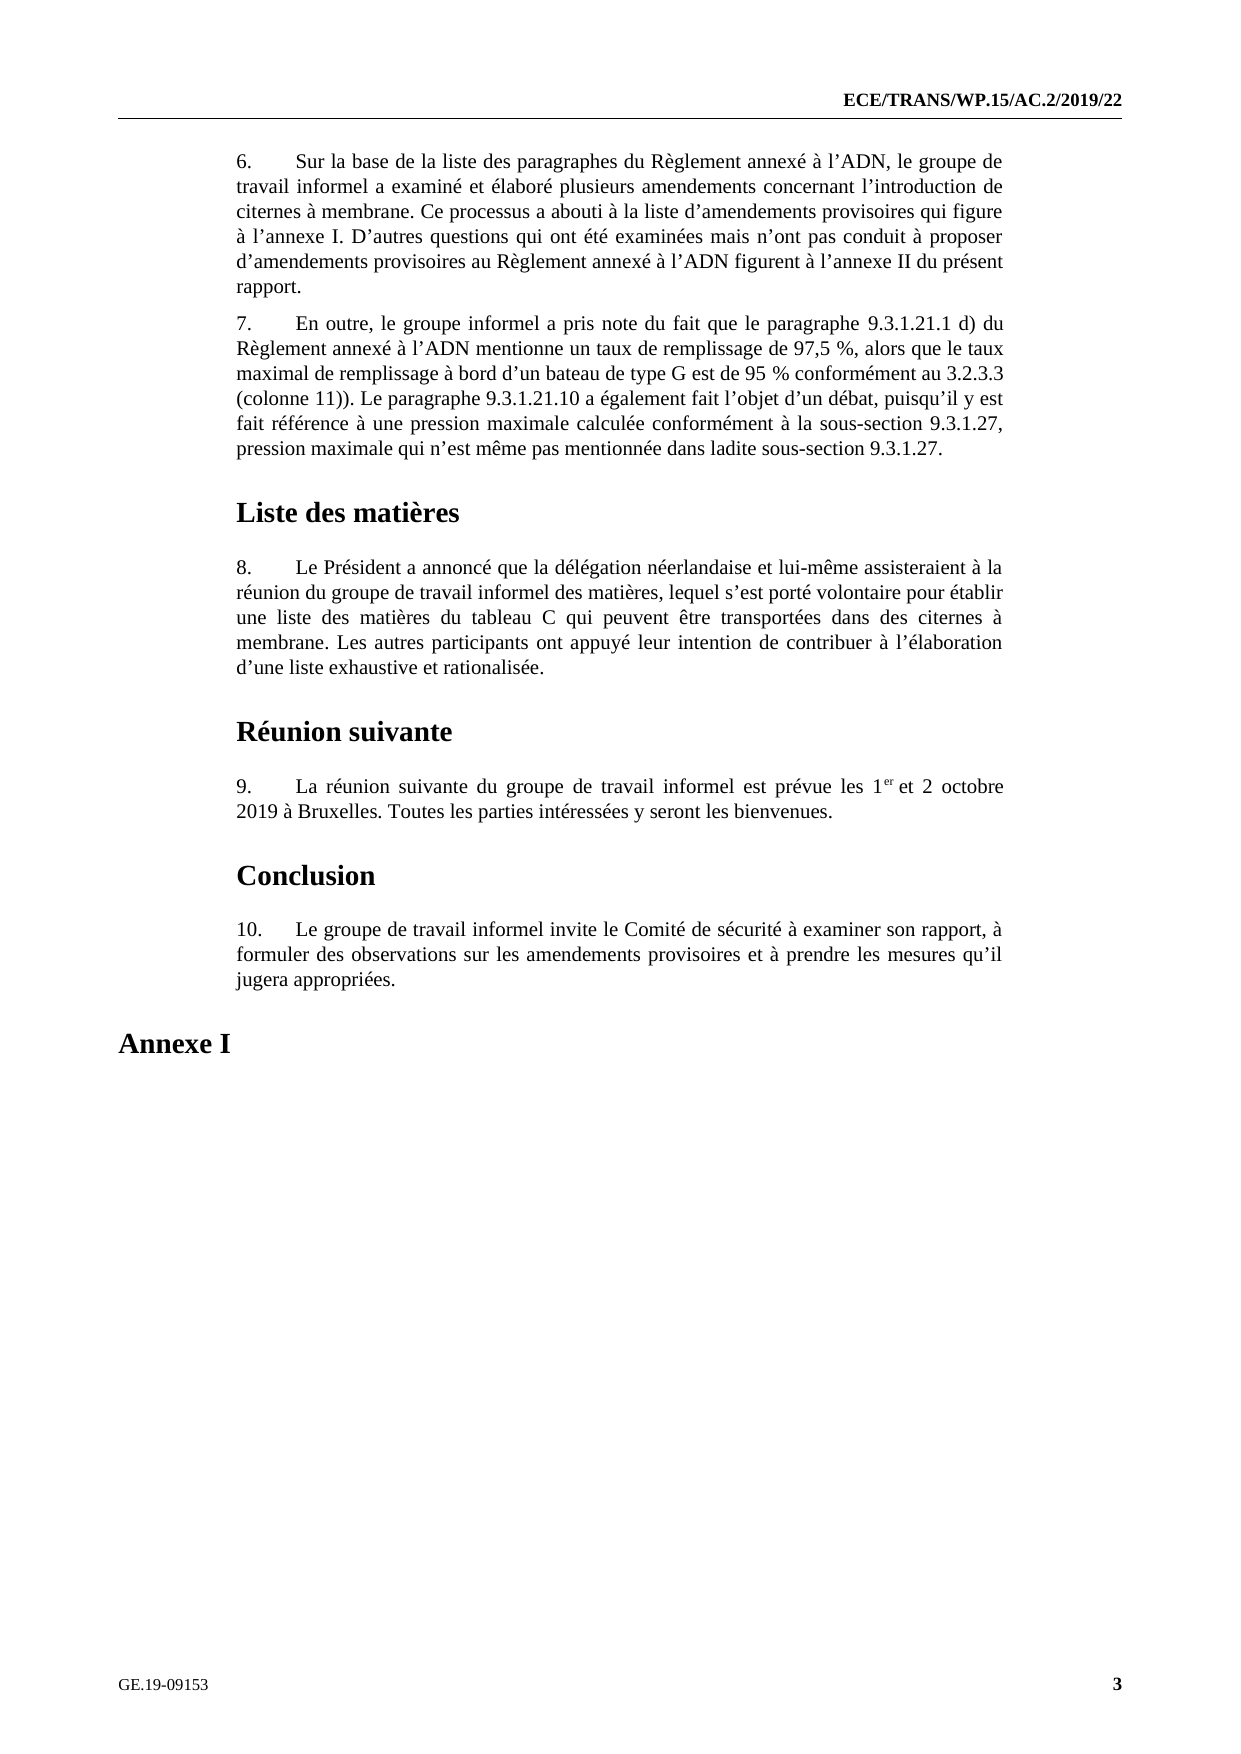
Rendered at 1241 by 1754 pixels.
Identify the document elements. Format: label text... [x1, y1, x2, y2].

text Annexe I [118, 1029, 1004, 1060]
text 8. Le Président a annoncé que la délégation néerlandaise et lui-même assisteraient à la réunion du groupe de travail informel des matières, lequel s’est porté volontaire pour établir une liste des matières du tableau C qui peuvent être transportées dans des citernes à membrane. Les autres participants ont appuyé leur intention de contribuer à l’élaboration d’une liste exhaustive et rationalisée. [236, 554, 1004, 679]
text Conclusion [118, 860, 1004, 891]
text Liste des matières [118, 498, 1004, 529]
text Réunion suivante [118, 716, 1004, 748]
text 6. Sur la base de la liste des paragraphes du Règlement annexé à l’ADN, le groupe de travail informel a examiné et élaboré plusieurs amendements concernant l’introduction de citernes à membrane. Ce processus a abouti à la liste d’amendements provisoires qui figure à l’annexe I. D’autres questions qui ont été examinées mais n’ont pas conduit à proposer d’amendements provisoires au Règlement annexé à l’ADN figurent à l’annexe II du présent rapport. [236, 148, 1004, 298]
text 9. La réunion suivante du groupe de travail informel est prévue les 1er et 2 octobre 2019 à Bruxelles. Toutes les parties intéressées y seront les bienvenues. [236, 773, 1004, 823]
text 7. En outre, le groupe informel a pris note du fait que le paragraphe 9.3.1.21.1 d) du Règlement annexé à l’ADN mentionne un taux de remplissage de 97,5 %, alors que le taux maximal de remplissage à bord d’un bateau de type G est de 95 % conformément au 3.2.3.3 (colonne 11)). Le paragraphe 9.3.1.21.10 a également fait l’objet d’un débat, puisqu’il y est fait référence à une pression maximale calculée conformément à la sous-section 9.3.1.27, pression maximale qui n’est même pas mentionnée dans ladite sous-section 9.3.1.27. [236, 310, 1004, 460]
text 10. Le groupe de travail informel invite le Comité de sécurité à examiner son rapport, à formuler des observations sur les amendements provisoires et à prendre les mesures qu’il jugera appropriées. [236, 916, 1004, 991]
